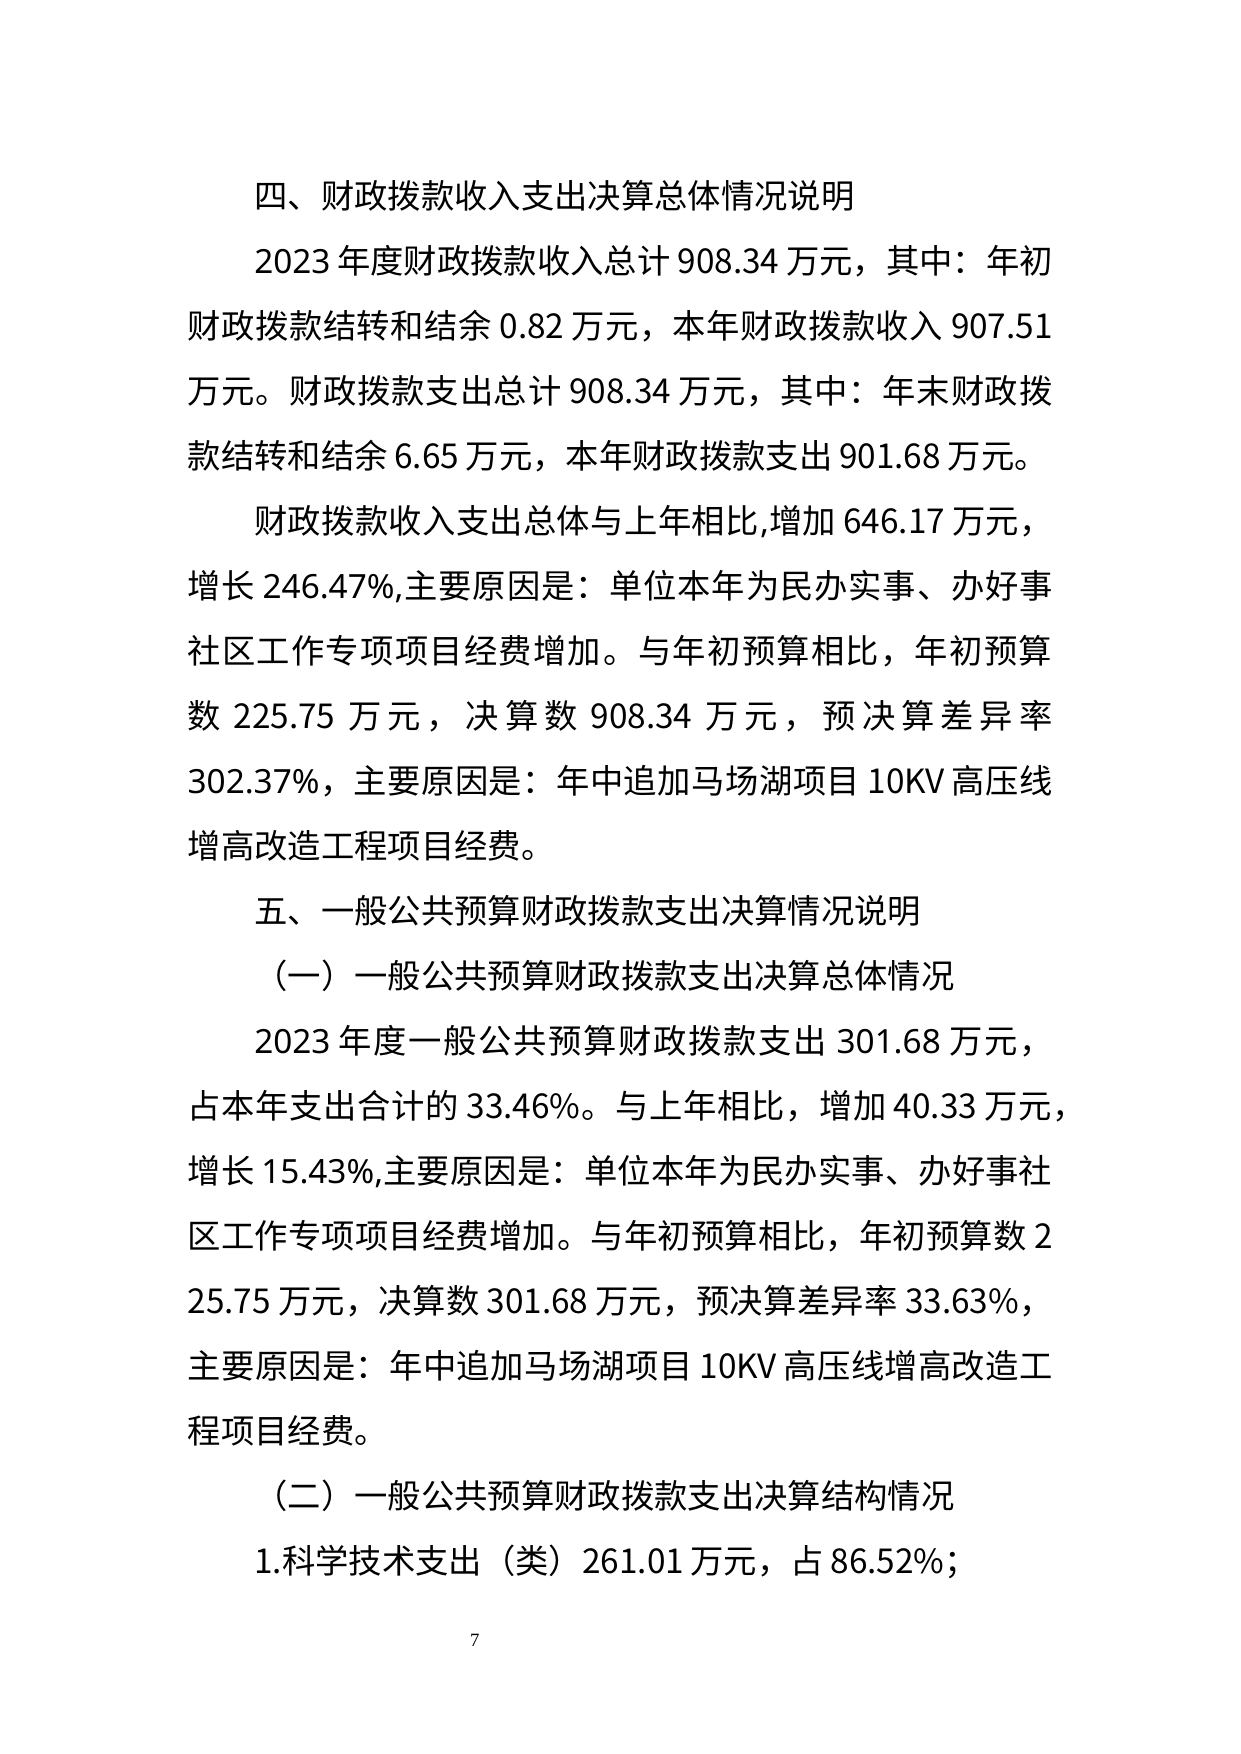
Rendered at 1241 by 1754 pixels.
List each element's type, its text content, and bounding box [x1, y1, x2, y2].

text 四、财政拨款收入支出决算总体情况说明 [187, 162, 1053, 227]
text 财政拨款收入支出总体与上年相比,增加646.17万元，增长246.47%,主要原因是：单位本年为民办实事、办好事社区工作专项项目经费增加。与年初预算相比，年初预算数225.75万元，决算数908.34万元，预决算差异率302.37%，主要原因是：年中追加马场湖项目10KV高压线增高改造工程项目经费。 [187, 487, 1053, 877]
text 五、一般公共预算财政拨款支出决算情况说明 [187, 877, 1053, 942]
text 1.科学技术支出（类）261.01万元，占86.52%； [187, 1527, 1053, 1592]
text 2023年度财政拨款收入总计908.34万元，其中：年初财政拨款结转和结余0.82万元，本年财政拨款收入907.51万元。财政拨款支出总计908.34万元，其中：年末财政拨款结转和结余6.65万元，本年财政拨款支出901.68万元。 [187, 227, 1053, 487]
list 一般公共预算财政拨款支出决算结构情况 [187, 1462, 1053, 1527]
text （一）一般公共预算财政拨款支出决算总体情况 [187, 942, 1053, 1007]
text 2023年度一般公共预算财政拨款支出301.68万元，占本年支出合计的33.46%。与上年相比，增加40.33万元，增长15.43%,主要原因是：单位本年为民办实事、办好事社区工作专项项目经费增加。与年初预算相比，年初预算数225.75万元，决算数301.68万元，预决算差异率33.63%，主要原因是：年中追加马场湖项目10KV高压线增高改造工程项目经费。 [187, 1007, 1053, 1462]
